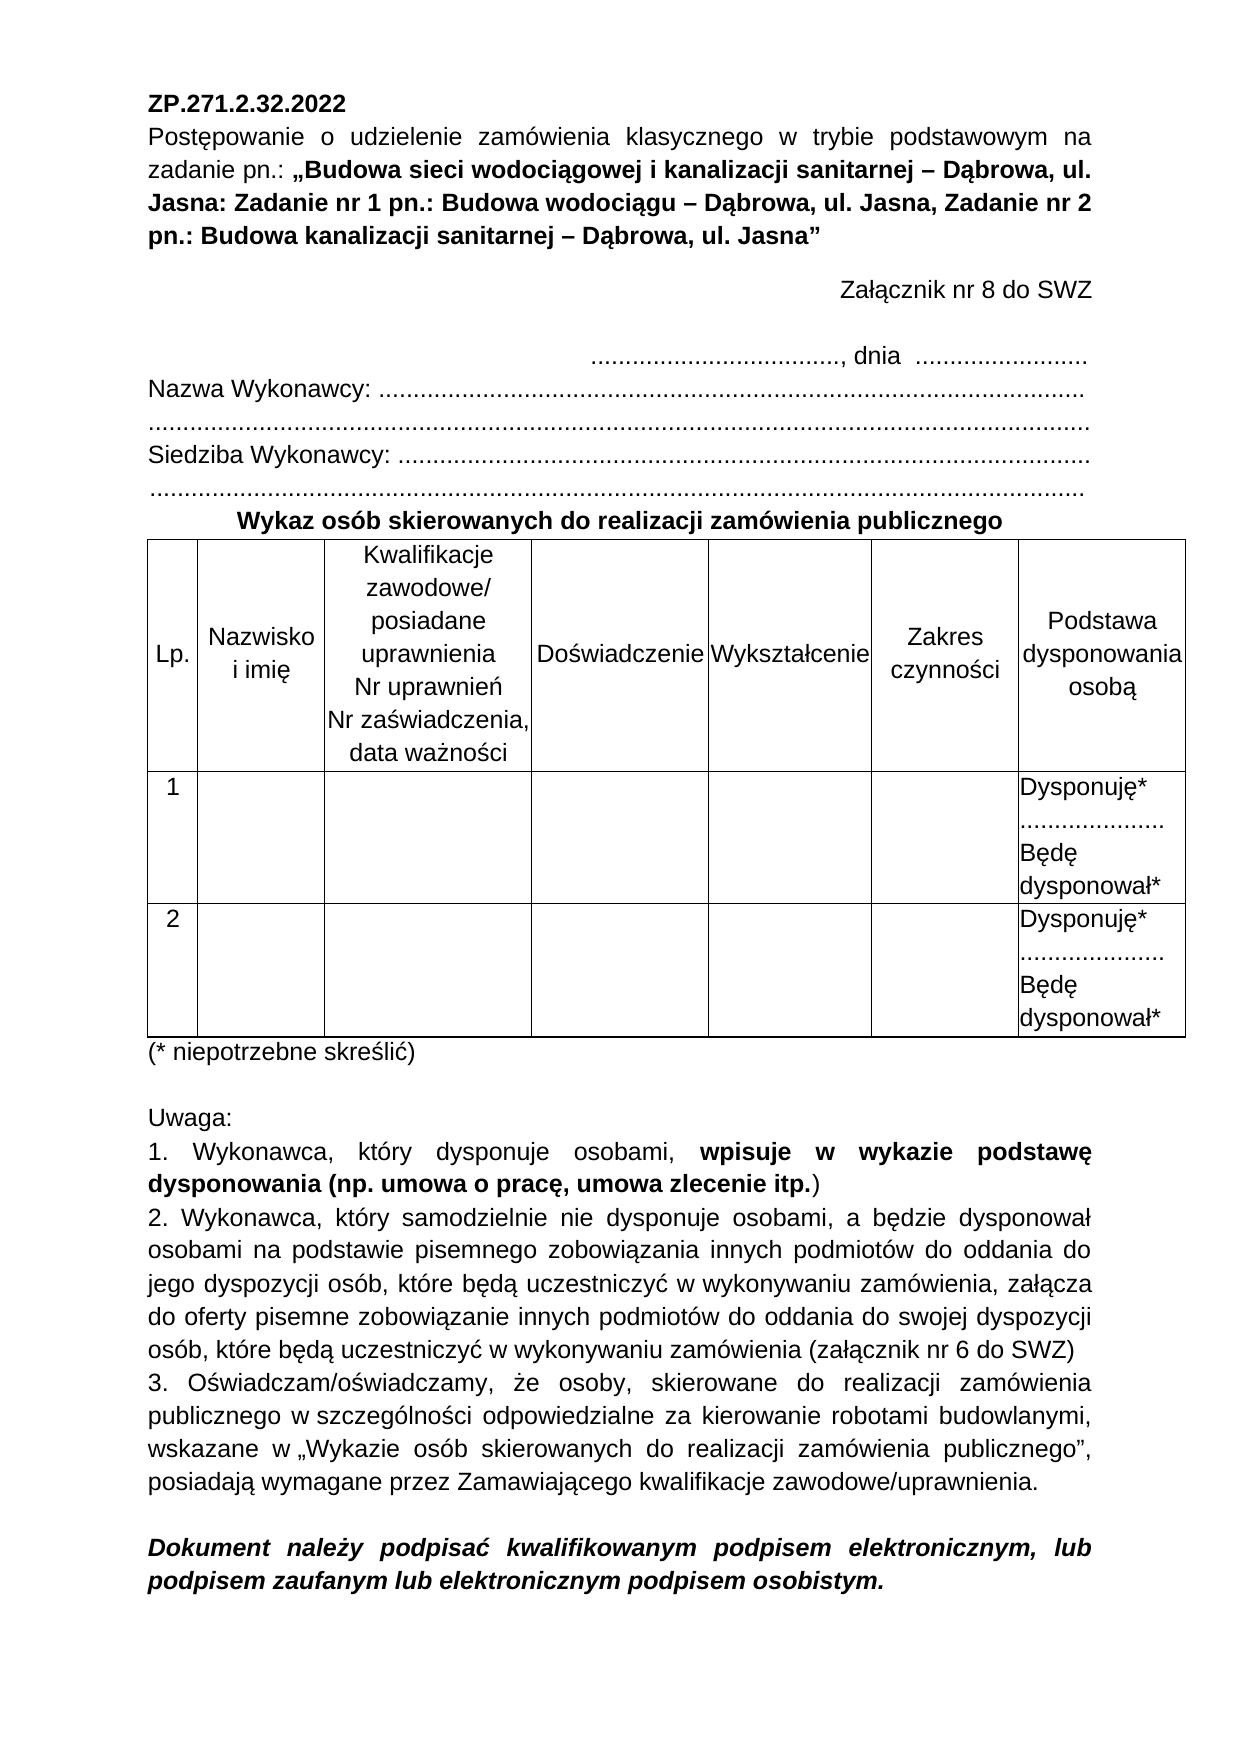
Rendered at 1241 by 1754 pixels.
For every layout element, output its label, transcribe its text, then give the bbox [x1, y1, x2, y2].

table_cell 2 [148, 904, 197, 1036]
text Dokument należy podpisać kwalifikowanym podpisem elektronicznym, lub podpisem zaufanym lub elektronicznym podpisem osobistym. [148, 1533, 1093, 1594]
text Postępowanie o udzielenie zamówienia klasycznego w trybie podstawowym na zadanie pn.: „Budowa sieci wodociągowej i kanalizacji sanitarnej – Dąbrowa, ul. Jasna: Zadanie nr 1 pn.: Budowa wodociągu – Dąbrowa, ul. Jasna, Zadanie nr 2 pn.: Budowa kanalizacji sanitarnej – Dąbrowa, ul. Jasna” [148, 122, 1093, 249]
table_cell Dysponuję* ..................... Będę dysponował* [1019, 904, 1185, 1036]
table_cell [198, 904, 324, 1036]
table_header Podstawa dysponowania osobą [1019, 540, 1185, 771]
table_cell [532, 904, 708, 1036]
text 1. Wykonawca, który dysponuje osobami, wpisuje w wykazie podstawę dysponowania (np. umowa o pracę, umowa zlecenie itp.) [148, 1136, 1093, 1198]
text ....................................................................................................................................... [149, 473, 1093, 501]
text Uwaga: [148, 1103, 1093, 1132]
table_header Nazwisko i imię [198, 540, 324, 771]
text 2. Wykonawca, który samodzielnie nie dysponuje osobami, a będzie dysponował osobami na podstawie pisemnego zobowiązania innych podmiotów do oddania do jego dyspozycji osób, które będą uczestniczyć w wykonywaniu zamówienia, załącza do oferty pisemne zobowiązanie innych podmiotów do oddania do swojej dyspozycji osób, które będą uczestniczyć w wykonywaniu zamówienia (załącznik nr 6 do SWZ) [148, 1202, 1093, 1363]
table_cell [325, 904, 531, 1036]
text Nazwa Wykonawcy: ...................................................................................................... [148, 374, 1093, 402]
text Siedziba Wykonawcy: .................................................................................................... [148, 440, 1093, 468]
table_header Kwalifikacje zawodowe/ posiadane uprawnienia Nr uprawnień Nr zaświadczenia, data ważności [325, 540, 531, 771]
text Załącznik nr 8 do SWZ [148, 274, 1093, 303]
table_cell Dysponuję* ..................... Będę dysponował* [1019, 772, 1185, 903]
table_cell [872, 772, 1018, 903]
table_cell [325, 772, 531, 903]
text ........................................................................................................................................ [148, 407, 1093, 435]
table_cell 1 [148, 772, 197, 903]
table_header Zakres czynności [872, 540, 1018, 771]
text (* niepotrzebne skreślić) [148, 1038, 1093, 1066]
table_cell [872, 904, 1018, 1036]
text Wykaz osób skierowanych do realizacji zamówienia publicznego [148, 506, 1093, 534]
table_header Doświadczenie [532, 540, 708, 771]
table_cell [709, 772, 871, 903]
text ...................................., dnia ......................... [148, 341, 1093, 369]
table_header Wykształcenie [709, 540, 871, 771]
table_cell [709, 904, 871, 1036]
text ZP.271.2.32.2022 [148, 89, 1093, 117]
table_cell [532, 772, 708, 903]
table_cell [198, 772, 324, 903]
text 3. Oświadczam/oświadczamy, że osoby, skierowane do realizacji zamówienia publicznego w szczególności odpowiedzialne za kierowanie robotami budowlanymi, wskazane w „Wykazie osób skierowanych do realizacji zamówienia publicznego”, posiadają wymagane przez Zamawiającego kwalifikacje zawodowe/uprawnienia. [148, 1368, 1093, 1495]
table_header Lp. [148, 540, 197, 771]
